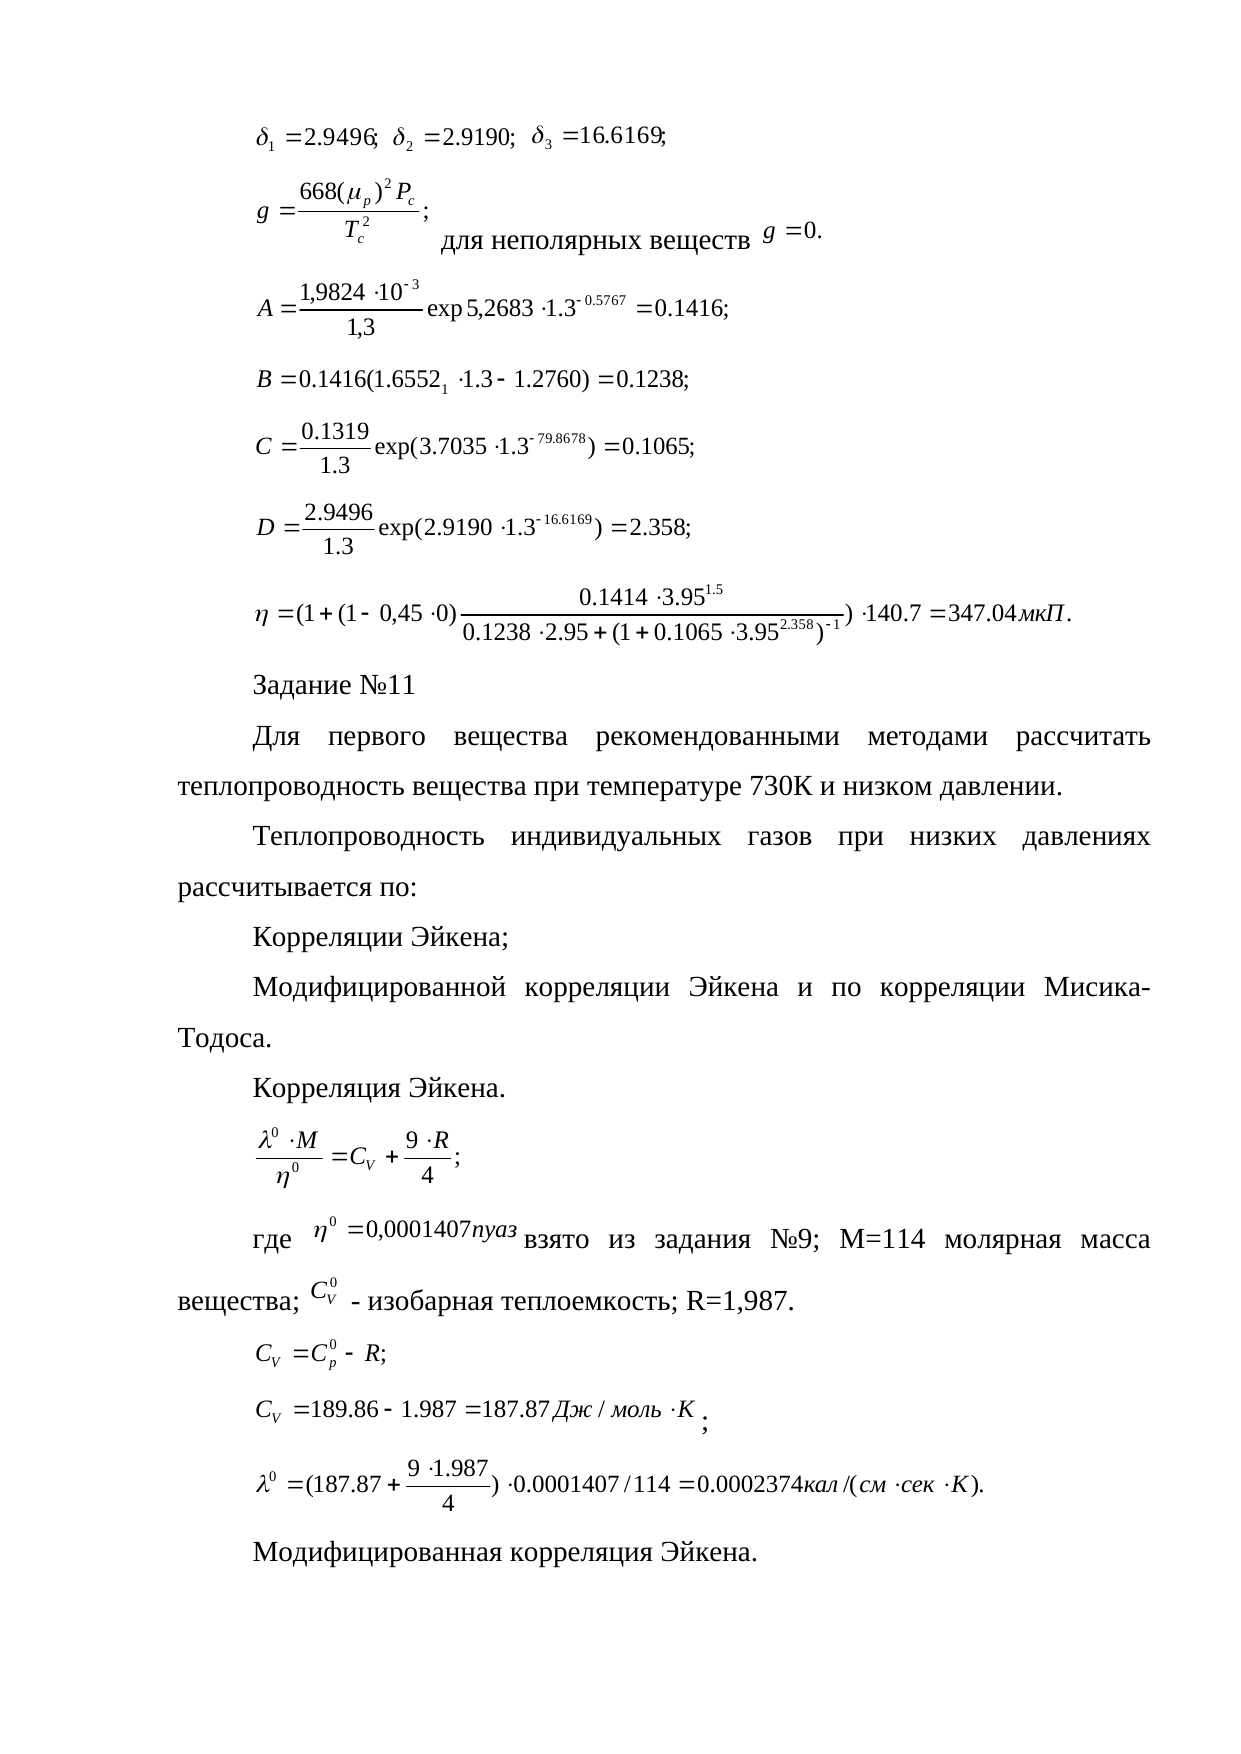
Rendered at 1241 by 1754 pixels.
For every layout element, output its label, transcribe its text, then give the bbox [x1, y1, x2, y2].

text Модифицированная корреляция Эйкена. [177, 1534, 1152, 1568]
text для неполярных веществ [177, 172, 1152, 255]
text Корреляции Эйкена; [177, 919, 1152, 953]
text Модифицированной корреляции Эйкена и по корреляции Мисика-Тодоса. [177, 969, 1152, 1053]
text Задание №11 [177, 667, 1152, 701]
text Теплопроводность индивидуальных газов при низких давлениях рассчитывается по: [177, 818, 1152, 902]
text Корреляция Эйкена. [177, 1070, 1152, 1103]
text Для первого вещества рекомендованными методами рассчитать теплопроводность вещества при температуре 730К и низком давлении. [177, 718, 1152, 802]
text ; [177, 1392, 1152, 1436]
text где взято из задания №9; М=114 молярная масса вещества; - изобарная теплоемкость; R=1,987. [177, 1211, 1152, 1317]
